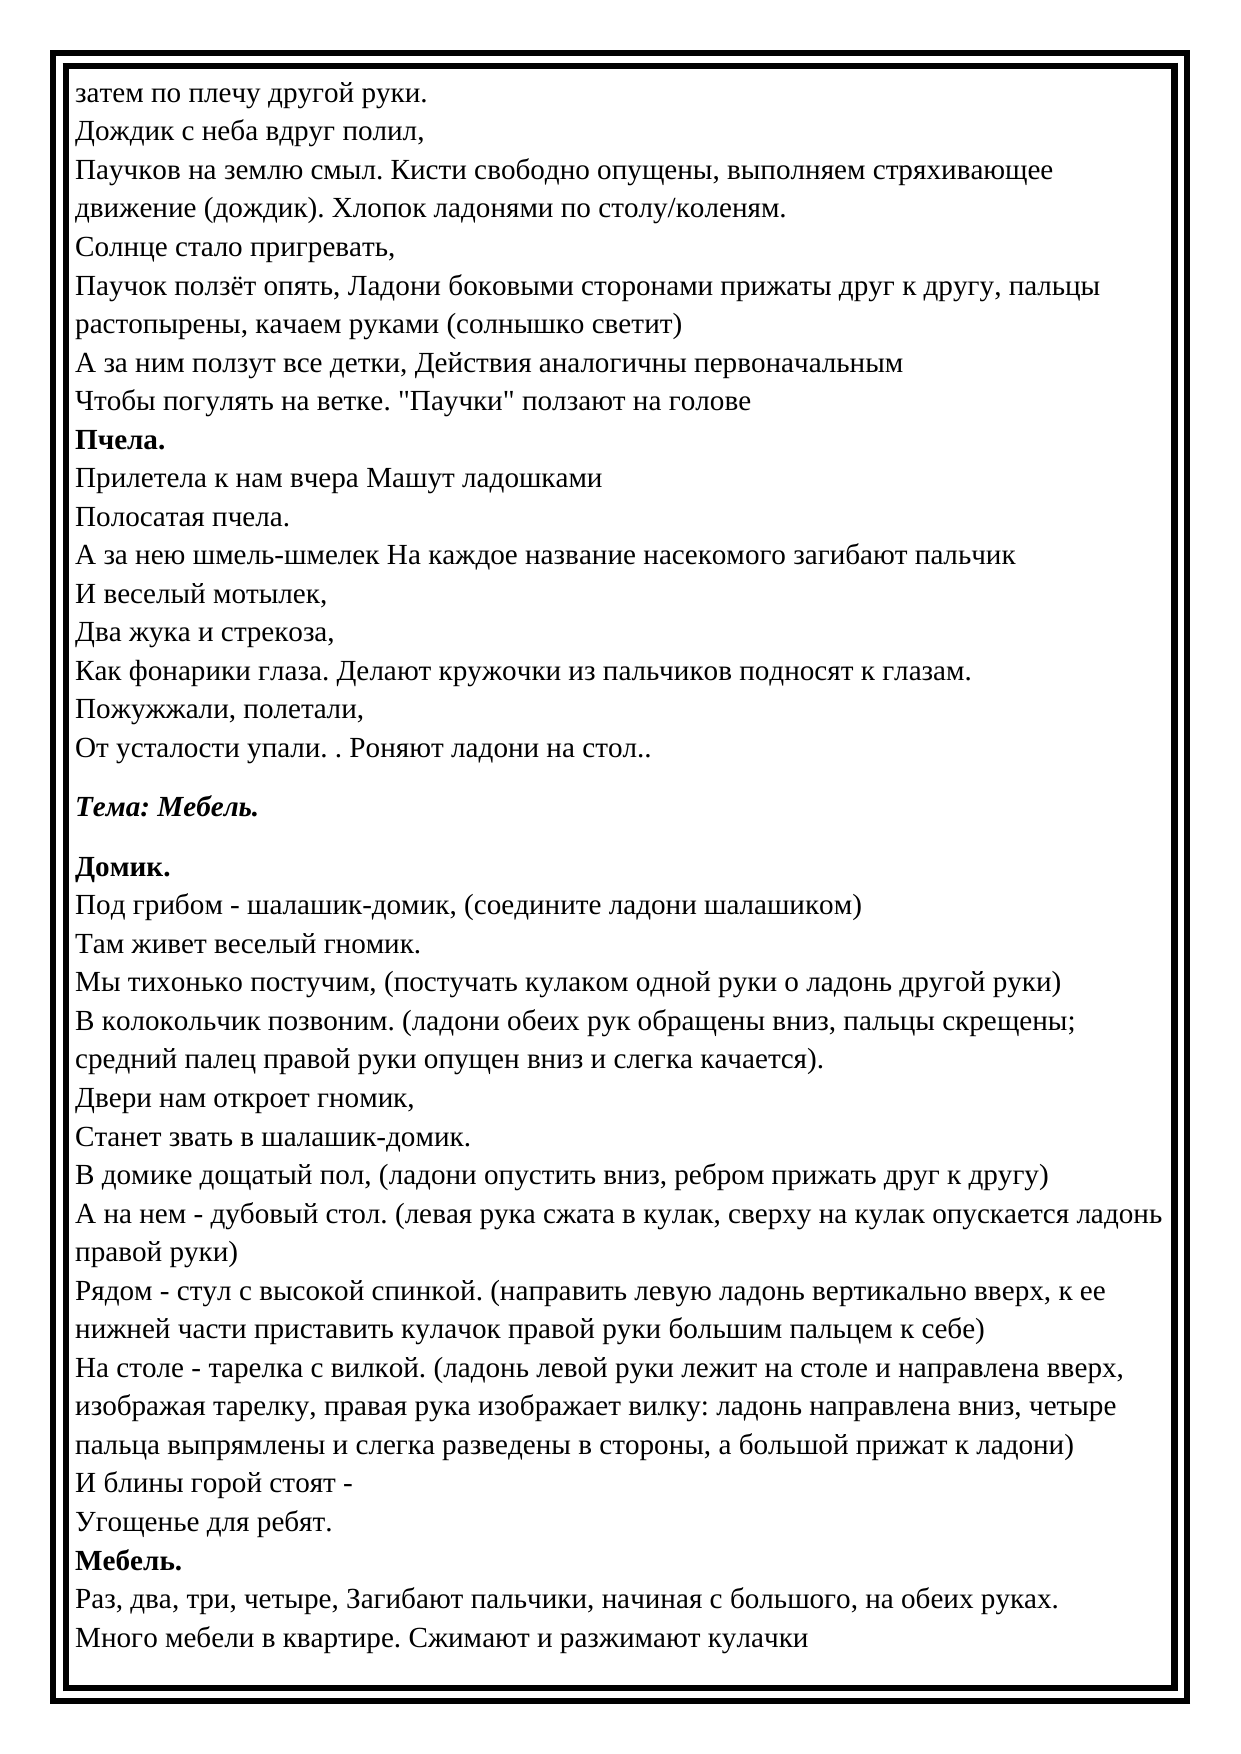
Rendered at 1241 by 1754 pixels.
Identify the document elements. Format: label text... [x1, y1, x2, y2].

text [75, 75, 1165, 764]
text Тема: Мебель. [75, 789, 1165, 823]
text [75, 849, 1165, 1653]
